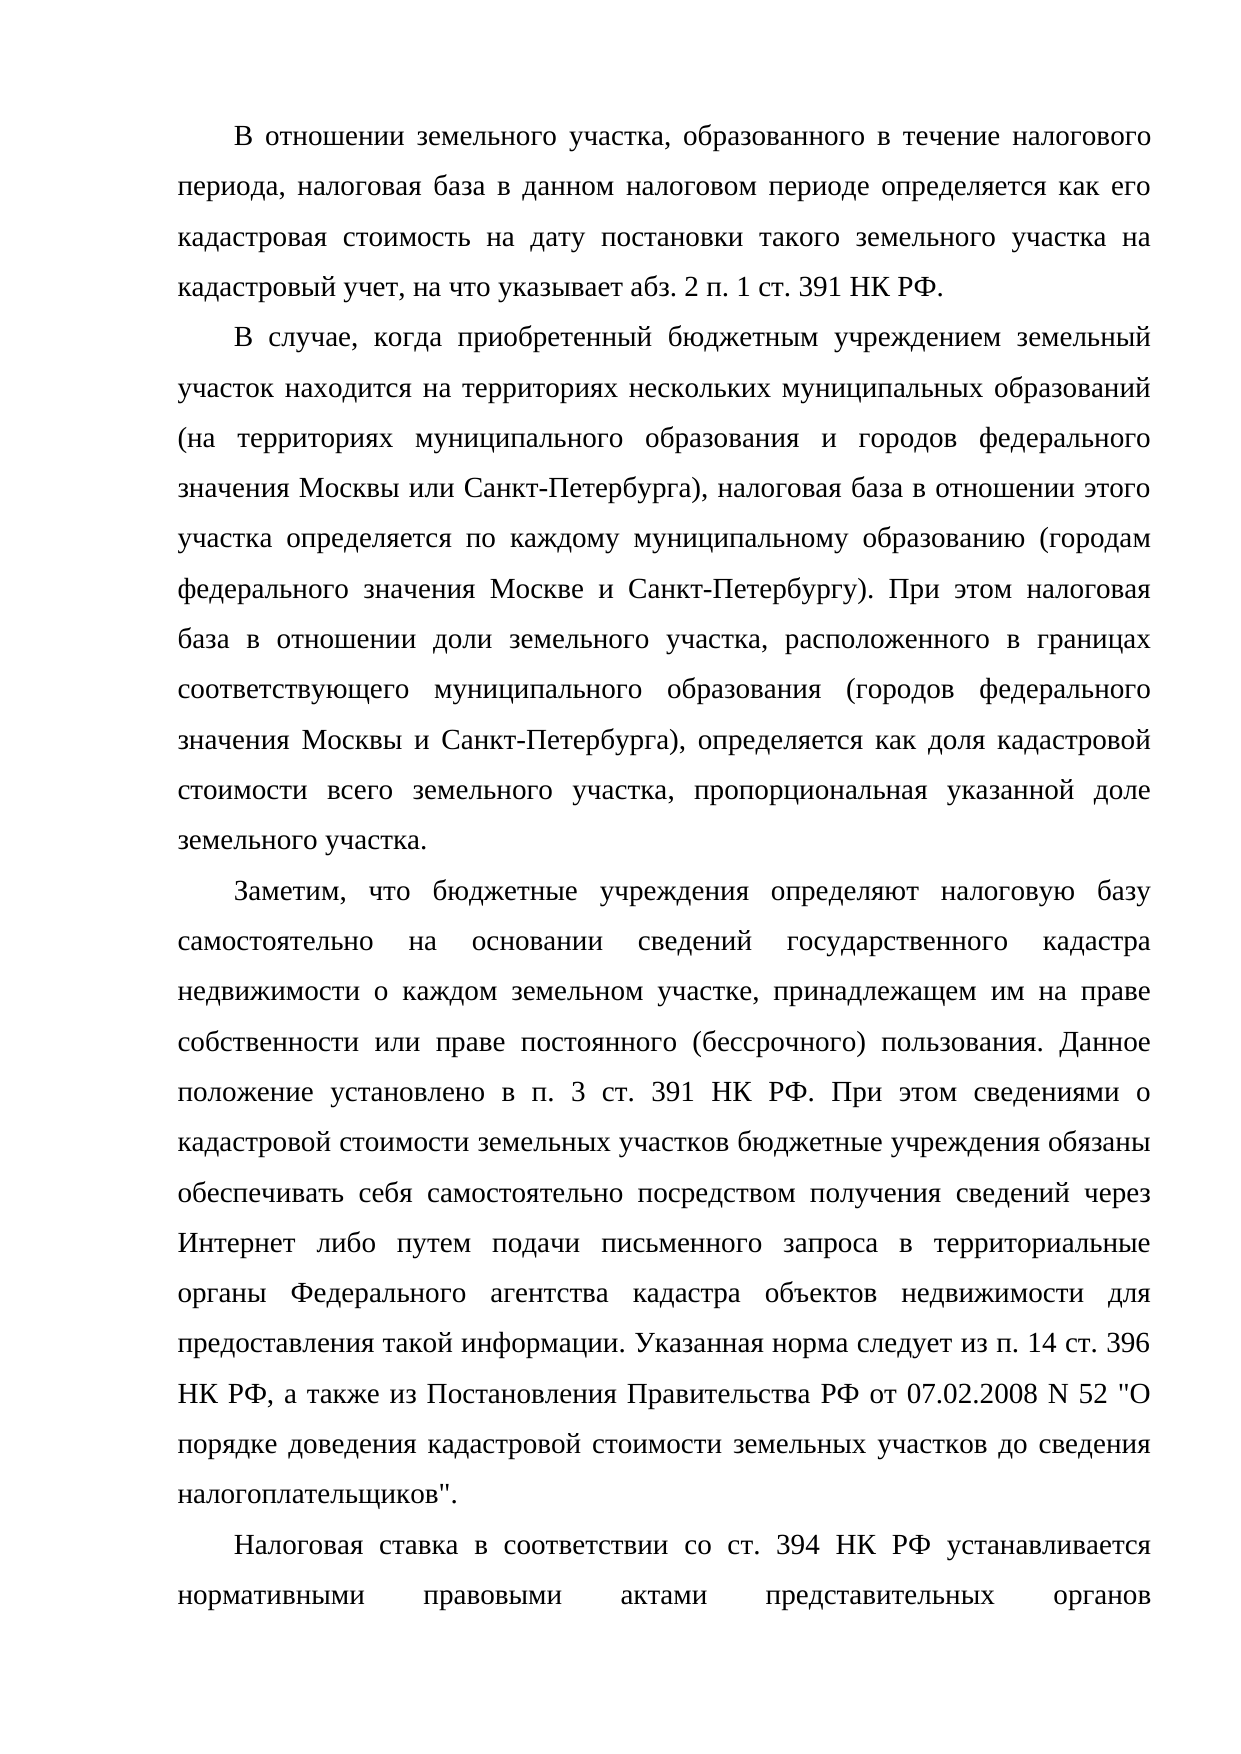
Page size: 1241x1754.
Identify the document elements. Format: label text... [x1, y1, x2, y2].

text Заметим, что бюджетные учреждения определяют налоговую базу самостоятельно на основании сведений государственного кадастра недвижимости о каждом земельном участке, принадлежащем им на праве собственности или праве постоянного (бессрочного) пользования. Данное положение установлено в п. 3 ст. 391 НК РФ. При этом сведениями о кадастровой стоимости земельных участков бюджетные учреждения обязаны обеспечивать себя самостоятельно посредством получения сведений через Интернет либо путем подачи письменного запроса в территориальные органы Федерального агентства кадастра объектов недвижимости для предоставления такой информации. Указанная норма следует из п. 14 ст. 396 НК РФ, а также из Постановления Правительства РФ от 07.02.2008 N 52 "О порядке доведения кадастровой стоимости земельных участков до сведения налогоплательщиков". [177, 873, 1152, 1510]
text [177, 1527, 1152, 1611]
text В случае, когда приобретенный бюджетным учреждением земельный участок находится на территориях нескольких муниципальных образований (на территориях муниципального образования и городов федерального значения Москвы или Санкт-Петербурга), налоговая база в отношении этого участка определяется по каждому муниципальному образованию (городам федерального значения Москве и Санкт-Петербургу). При этом налоговая база в отношении доли земельного участка, расположенного в границах соответствующего муниципального образования (городов федерального значения Москвы и Санкт-Петербурга), определяется как доля кадастровой стоимости всего земельного участка, пропорциональная указанной доле земельного участка. [177, 319, 1152, 856]
text В отношении земельного участка, образованного в течение налогового периода, налоговая база в данном налоговом периоде определяется как его кадастровая стоимость на дату постановки такого земельного участка на кадастровый учет, на что указывает абз. 2 п. 1 ст. 391 НК РФ. [177, 118, 1152, 303]
